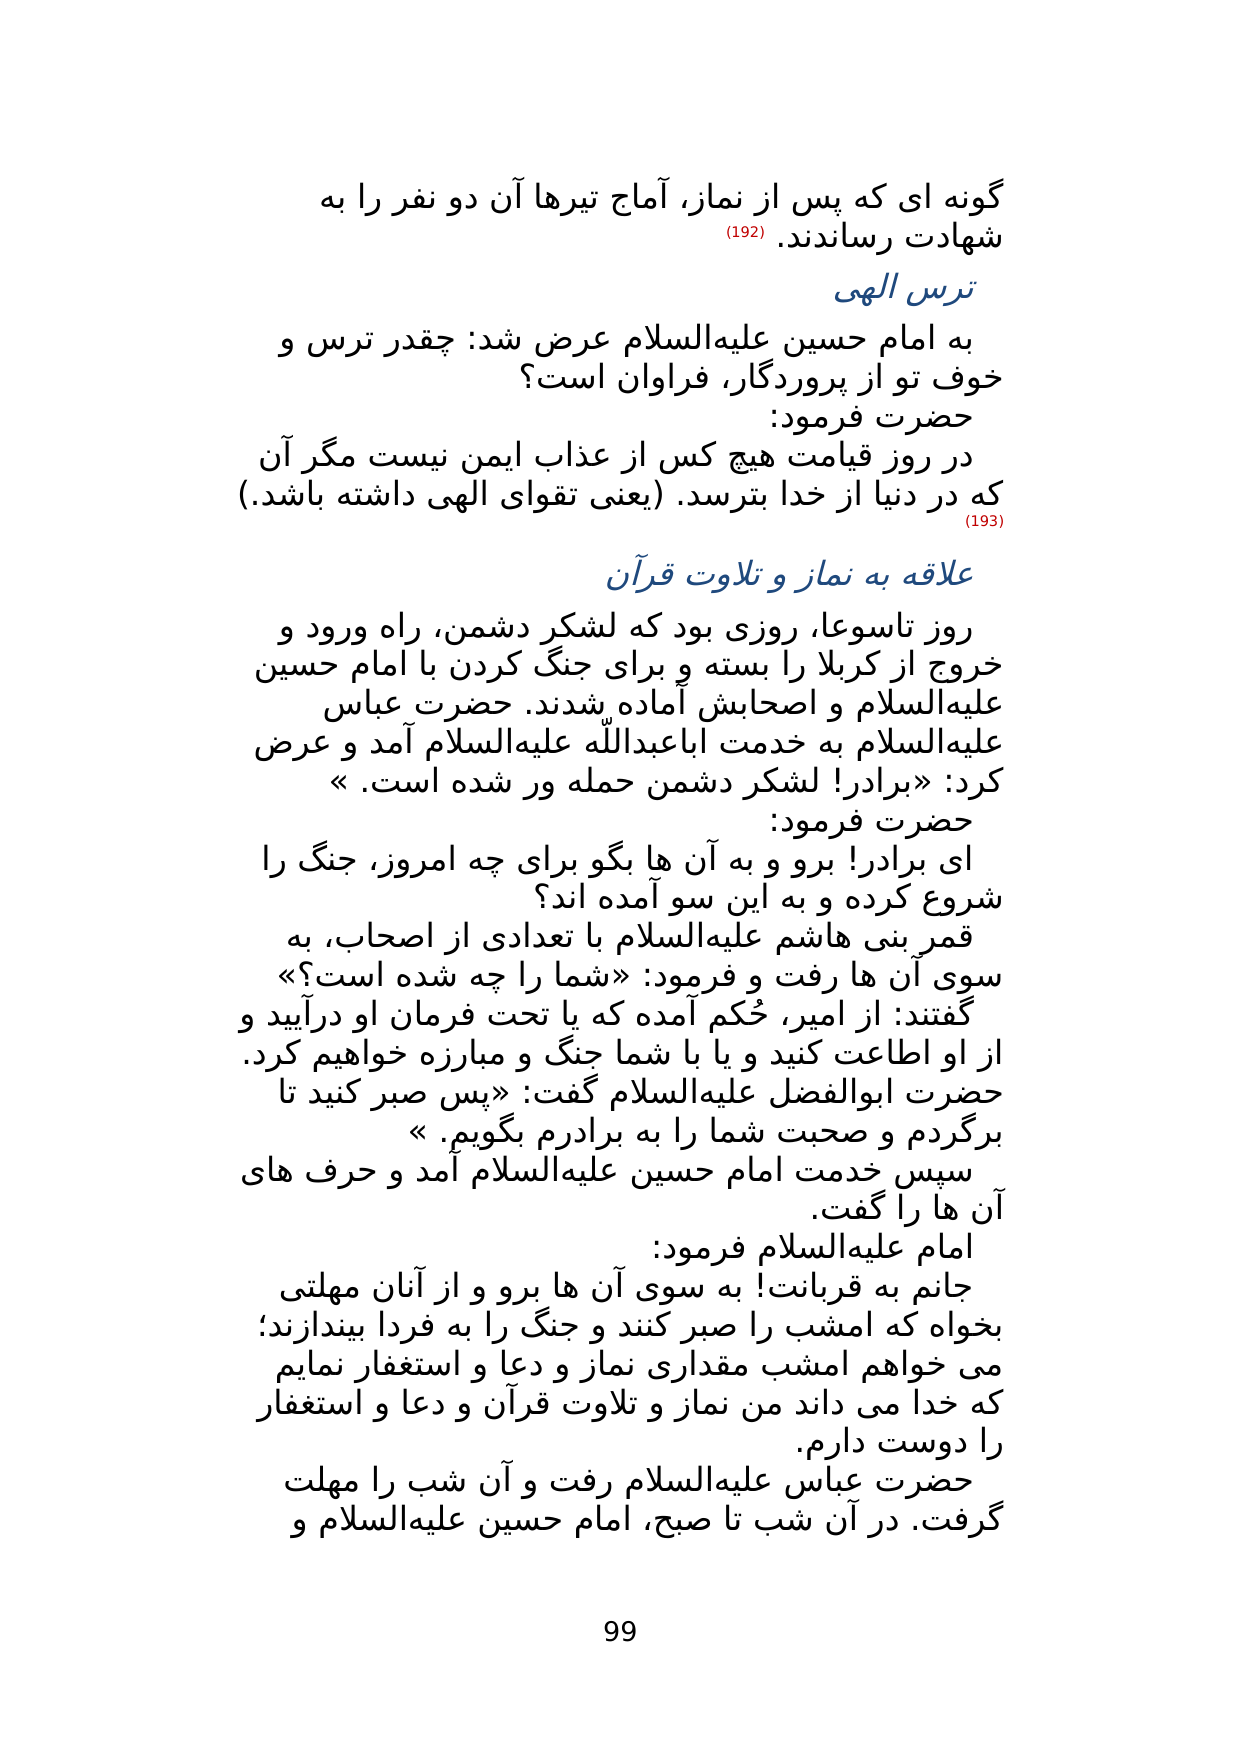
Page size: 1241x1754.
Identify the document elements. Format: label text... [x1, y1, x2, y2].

text در روز قیامت هیچ کس از عذاب ایمن نیست مگر آن که در دنیا از خدا بترسد. (یعنی تقوای الهی داشته باشد.) (193) [236, 435, 1004, 542]
text گفتند: از امیر، حُکم آمده که یا تحت فرمان او درآیید و از او اطاعت کنید و یا با شما جنگ و مبارزه خواهیم کرد. حضرت ابوالفضل علیه‌السلام گفت: «پس صبر کنید تا برگردم و صحبت شما را به برادرم بگویم. » [236, 994, 1004, 1150]
text ای برادر! برو و به آن ها بگو برای چه امروز، جنگ را شروع کرده و به این سو آمده اند؟ [236, 839, 1004, 917]
text حضرت فرمود: [236, 396, 1004, 435]
text قمر بنی هاشم علیه‌السلام با تعدادی از اصحاب، به سوی آن ها رفت و فرمود: «شما را چه شده است؟» [236, 917, 1004, 994]
text حضرت فرمود: [236, 800, 1004, 839]
subtitle ترس الهی [236, 267, 1004, 306]
text امام علیه‌السلام فرمود: [236, 1228, 1004, 1267]
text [236, 1461, 1004, 1538]
text به امام حسین علیه‌السلام عرض شد: چقدر ترس و خوف تو از پروردگار، فراوان است؟ [236, 319, 1004, 396]
subtitle علاقه به نماز و تلاوت قرآن [236, 555, 1004, 593]
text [236, 177, 1004, 255]
text روز تاسوعا، روزی بود که لشکر دشمن، راه ورود و خروج از کربلا را بسته و برای جنگ کردن با امام حسین علیه‌السلام و اصحابش آماده شدند. حضرت عباس علیه‌السلام به خدمت اباعبداللّه علیه‌السلام آمد و عرض کرد: «برادر! لشکر دشمن حمله ور شده است. » [236, 606, 1004, 800]
text سپس خدمت امام حسین علیه‌السلام آمد و حرف های آن ها را گفت. [236, 1150, 1004, 1228]
text جانم به قربانت! به سوی آن ها برو و از آنان مهلتی بخواه که امشب را صبر کنند و جنگ را به فردا بیندازند؛ می خواهم امشب مقداری نماز و دعا و استغفار نمایم که خدا می داند من نماز و تلاوت قرآن و دعا و استغفار را دوست دارم. [236, 1267, 1004, 1461]
